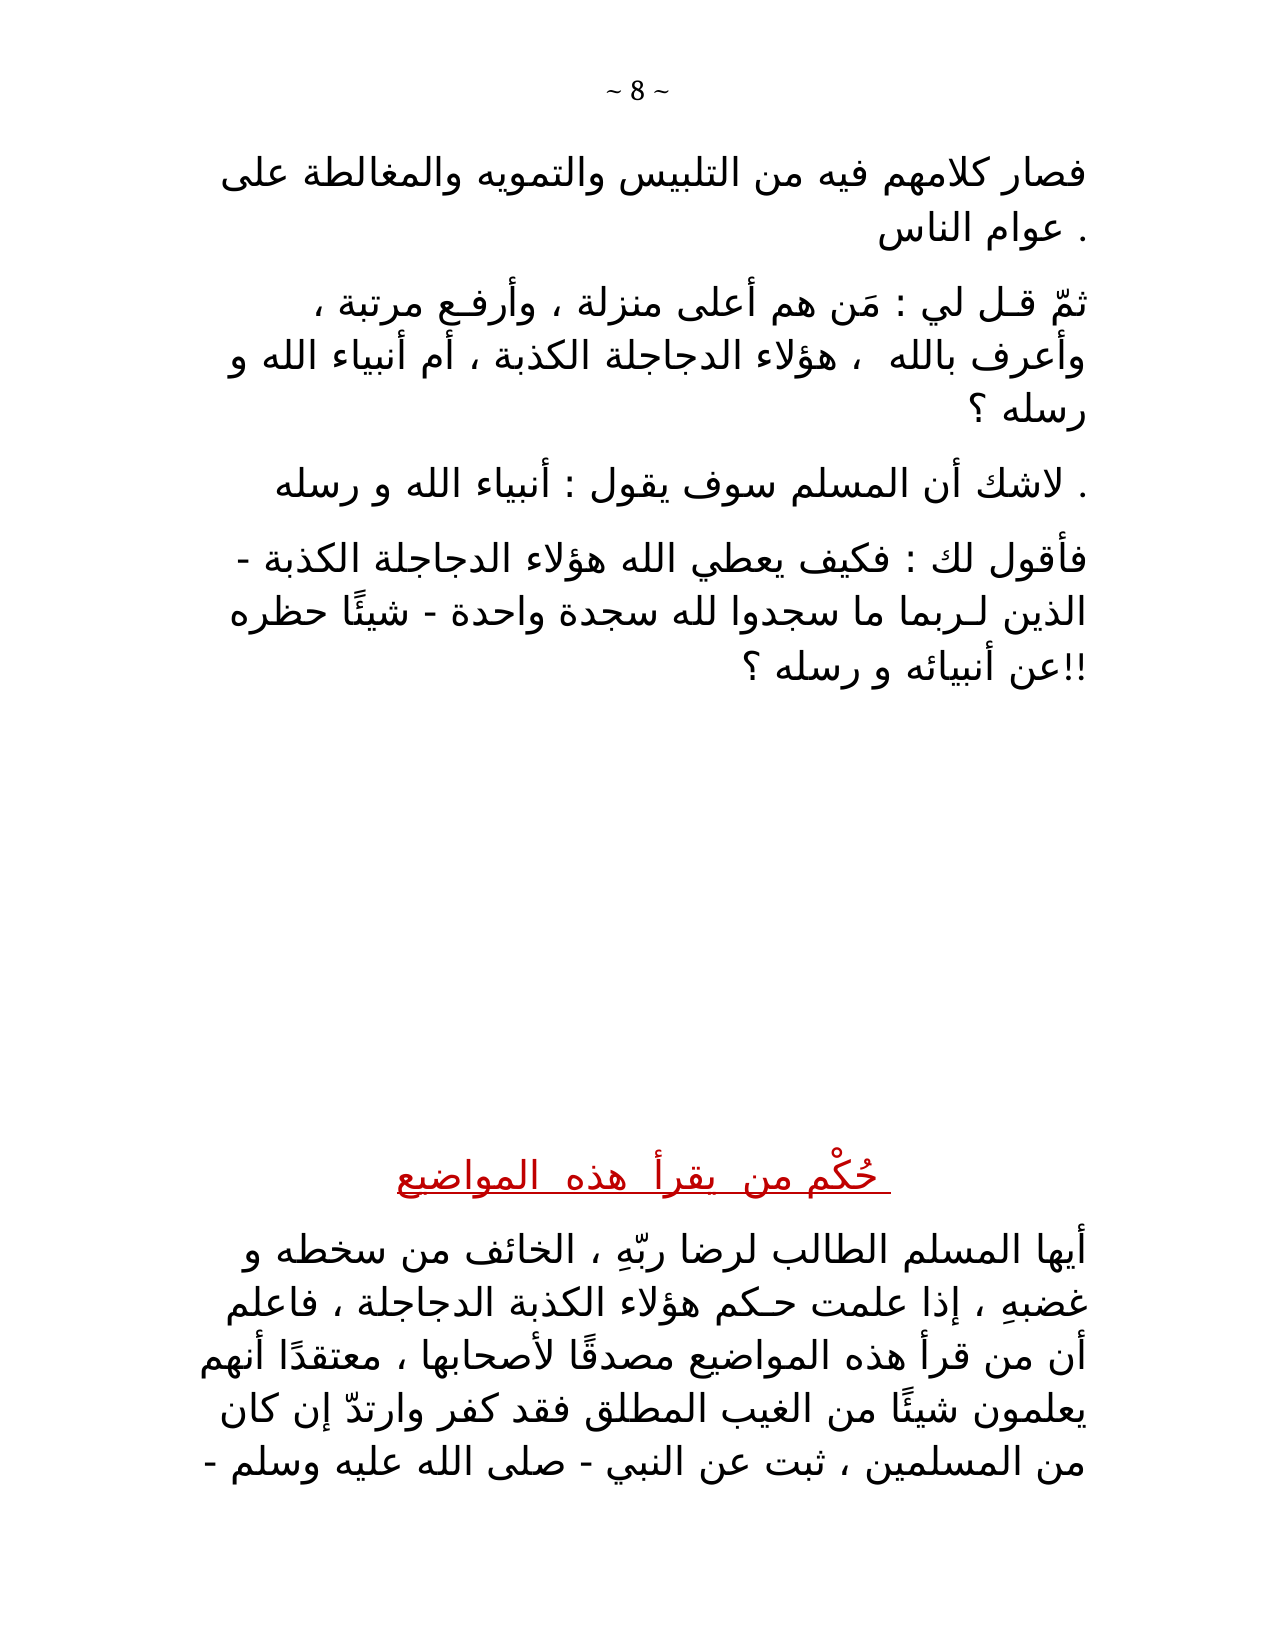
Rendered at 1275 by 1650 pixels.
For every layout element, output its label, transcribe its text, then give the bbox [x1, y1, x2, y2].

text لاشك أن المسلم سوف يقول : أنبياء الله و رسله . [187, 459, 1087, 507]
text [187, 1227, 1087, 1484]
text حُكْم من يقرأ هذه المواضيع [187, 1153, 1087, 1199]
text ثمّ قـل لي : مَن هم أعلى منزلة ، وأرفـع مرتبة ، وأعرف بالله ، هؤلاء الدجاجلة الكذبة ، أم أنبياء الله و رسله ؟ [187, 279, 1087, 431]
text فأقول لك : فكيف يعطي الله هؤلاء الدجاجلة الكذبة - الذين لـربما ما سجدوا لله سجدة واحدة - شيئًا حظره عن أنبيائه و رسله ؟!! [187, 536, 1087, 690]
text فصار كلامهم فيه من التلبيس والتمويه والمغالطة على عوام الناس . [187, 150, 1087, 252]
